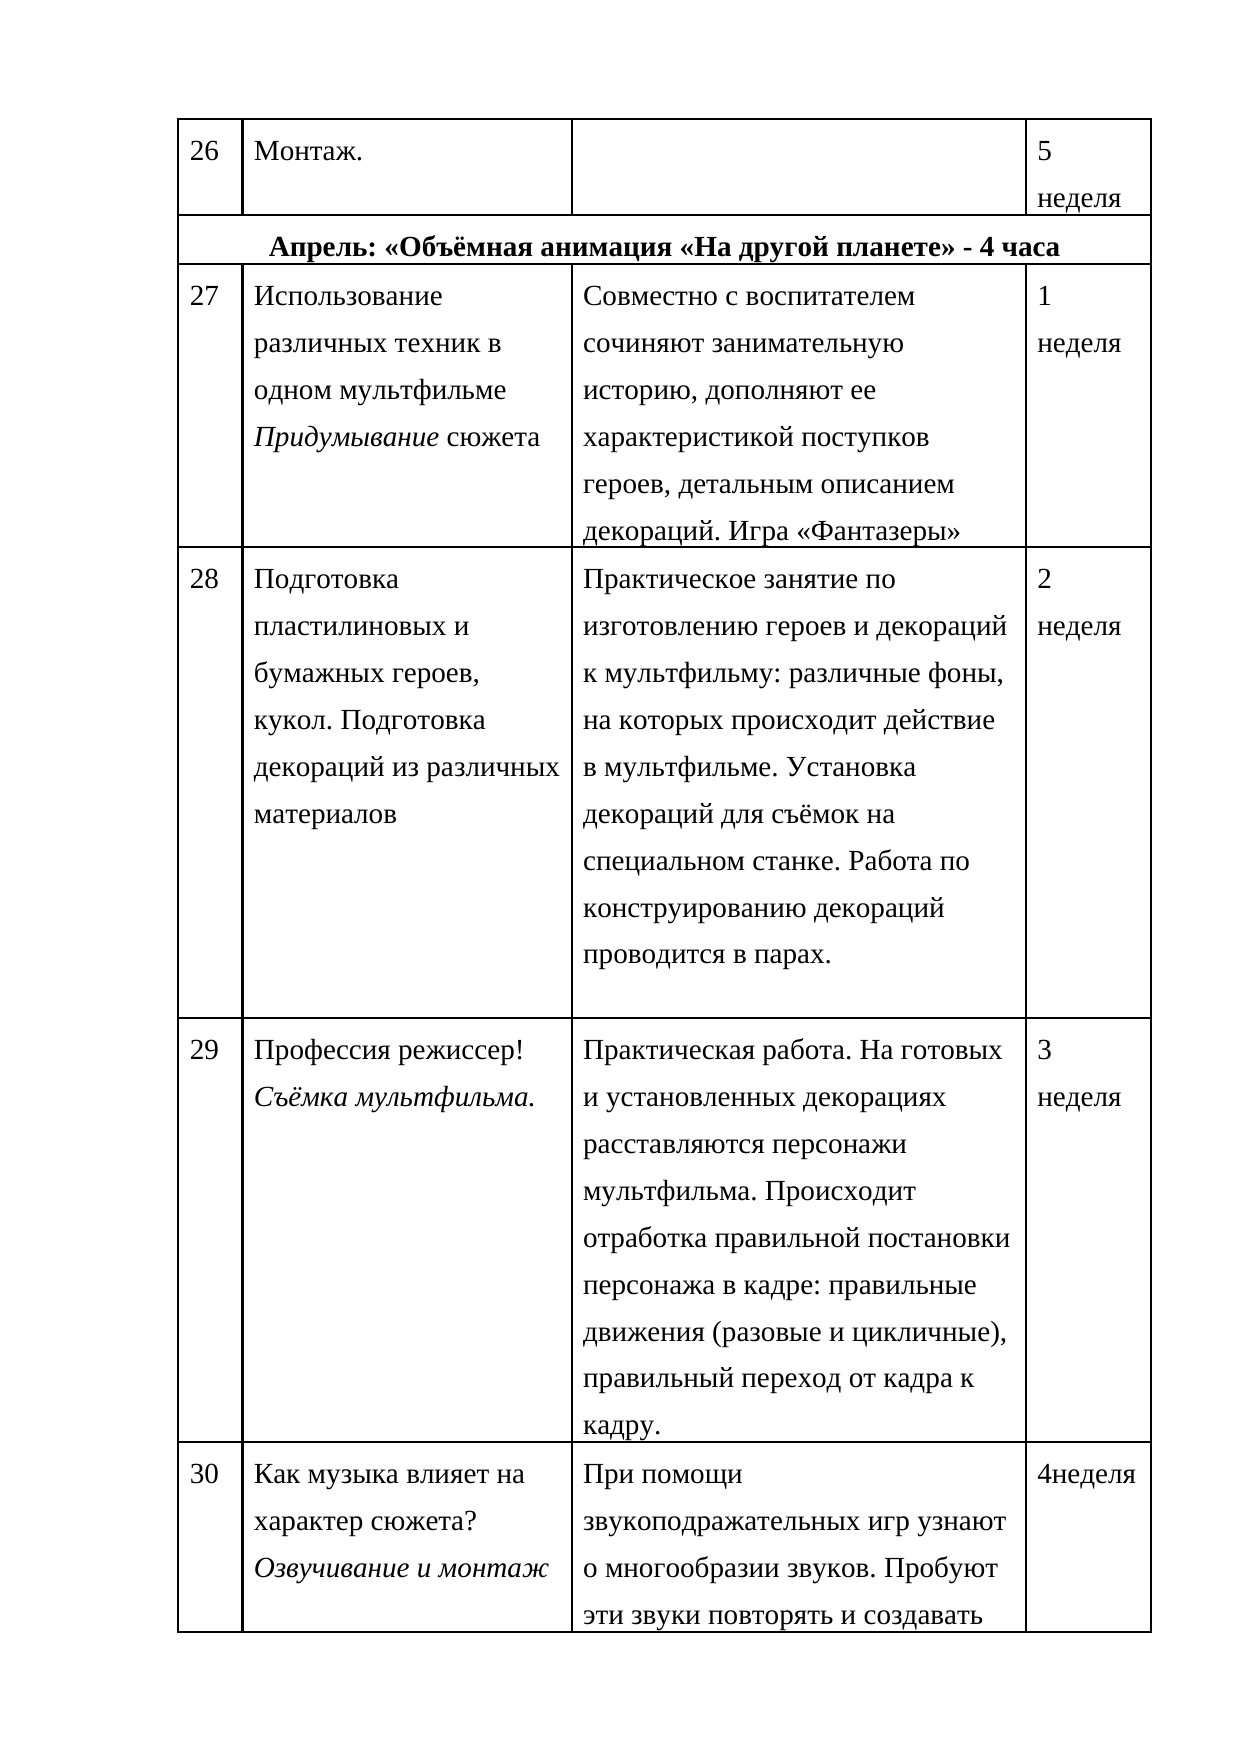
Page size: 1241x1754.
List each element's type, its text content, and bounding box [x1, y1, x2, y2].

table_cell 4неделя [1027, 1443, 1150, 1631]
table_cell [573, 120, 1025, 214]
table_cell Практическое занятие по изготовлению героев и декораций к мультфильму: различные фоны, на которых происходит действие в мультфильме. Установка декораций для съёмок на специальном станке. Работа по конструированию декораций проводится в парах. [573, 548, 1025, 1017]
table_cell Профессия режиссер! Съёмка мультфильма. [244, 1019, 571, 1441]
table_cell 27 [179, 265, 241, 546]
table_cell 2 неделя [1027, 548, 1150, 1017]
table_cell 30 [179, 1443, 241, 1631]
table_cell 29 [179, 1019, 241, 1441]
table_cell 1 неделя [1027, 265, 1150, 546]
table_cell Подготовка пластилиновых и бумажных героев, кукол. Подготовка декораций из различных материалов [244, 548, 571, 1017]
table_cell Использование различных техник в одном мультфильме Придумывание сюжета [244, 265, 571, 546]
table_cell Монтаж. [244, 120, 571, 214]
table_cell 28 [179, 548, 241, 1017]
table_cell Совместно с воспитателем сочиняют занимательную историю, дополняют ее характеристикой поступков героев, детальным описанием декораций. Игра «Фантазеры» [573, 265, 1025, 546]
table_cell Апрель: «Объёмная анимация «На другой планете» - 4 часа [179, 216, 1150, 263]
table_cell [573, 1443, 1025, 1631]
table_cell 5 неделя [1027, 120, 1150, 214]
table_cell 26 [179, 120, 241, 214]
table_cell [244, 1443, 571, 1631]
table_cell 3 неделя [1027, 1019, 1150, 1441]
table_cell Практическая работа. На готовых и установленных декорациях расставляются персонажи мультфильма. Происходит отработка правильной постановки персонажа в кадре: правильные движения (разовые и цикличные), правильный переход от кадра к кадру. [573, 1019, 1025, 1441]
